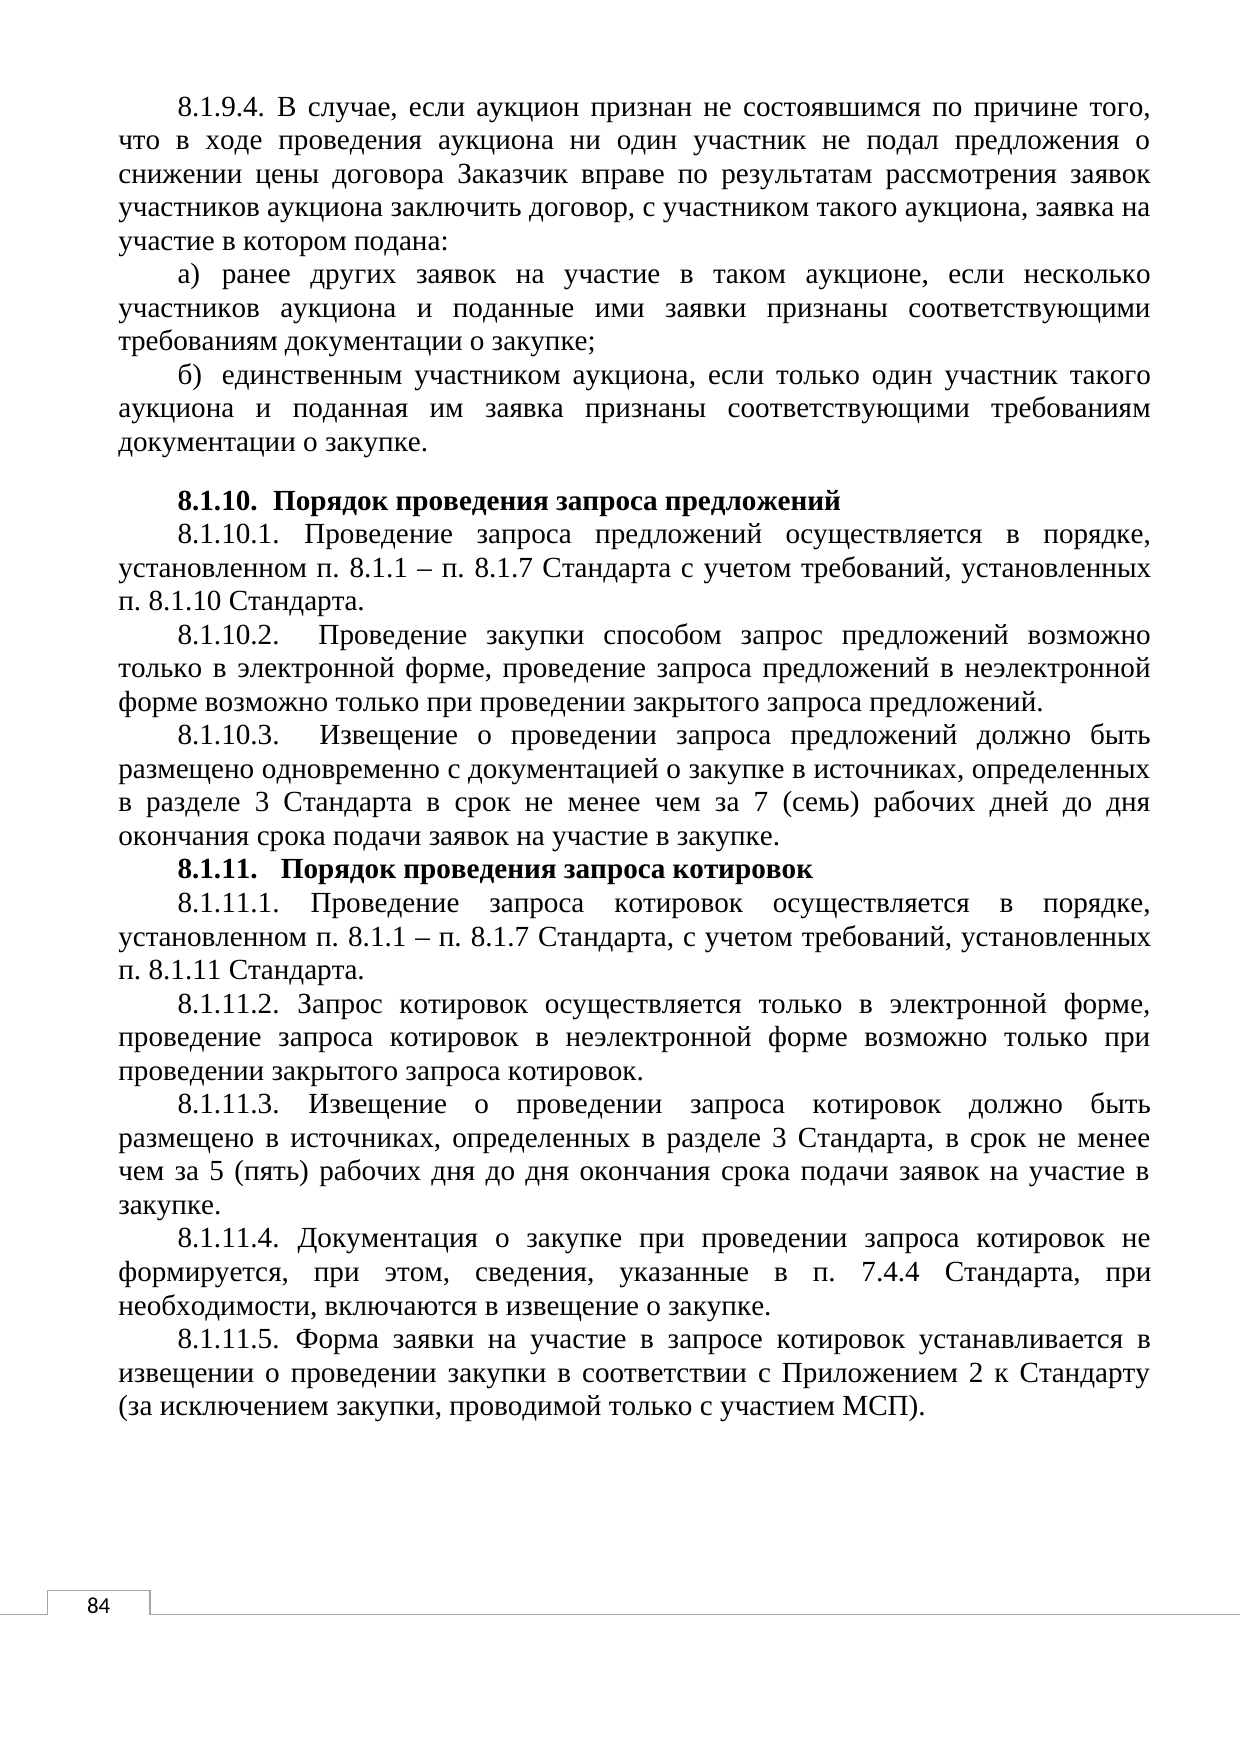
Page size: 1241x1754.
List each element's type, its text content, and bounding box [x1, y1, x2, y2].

list Запрос котировок осуществляется только в электронной форме, проведение запроса котировок в неэлектронной форме возможно только при проведении закрытого запроса котировок. [118, 483, 1152, 583]
list Извещение о проведении запроса котировок должно быть размещено в источниках, определенных в разделе 3 Стандарта, в срок не менее чем за 5 (пять) рабочих дня до дня окончания срока подачи заявок на участие в закупке. [118, 583, 1152, 717]
list Проведение конкурентного предварительного отбора осуществляется в порядке, установленном п. 8.1.1 – п. 8.1.7 Стандарта с учетом требований, установленных п. 8.1.12 Стандарта. [118, 977, 1152, 1078]
list Конкурентный предварительный отбор проводится только в электронной форме. [118, 1078, 1152, 1145]
list Документация о закупке при проведении запроса котировок не формируется, при этом, сведения, указанные в п. 7.4.4 Стандарта, при необходимости, включаются в извещение о закупке. [118, 717, 1152, 818]
list Извещение о проведении запроса предложений должно быть размещено одновременно с документацией о закупке в источниках, определенных в разделе 3 Стандарта в срок не менее чем за 7 (семь) рабочих дней до дня окончания срока подачи заявок на участие в закупке. [118, 189, 1152, 323]
list Форма заявки на участие в запросе котировок устанавливается в извещении о проведении закупки в соответствии с Приложением 2 к Стандарту (за исключением закупки, проводимой только с участием МСП). [118, 818, 1152, 919]
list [118, 1346, 1152, 1447]
list Порядок проведения запроса котировок [118, 348, 1152, 382]
list Проведение закупки способом запрос предложений возможно только в электронной форме, проведение запроса предложений в неэлектронной форме возможно только при проведении закрытого запроса предложений. [118, 89, 1152, 189]
list Порядок проведения конкурентного предварительного отбора [118, 944, 1152, 977]
list Проведение запроса котировок осуществляется в порядке, установленном п. 8.1.1 – п. 8.1.7 Стандарта, с учетом требований, установленных п. 8.1.11 Стандарта. [118, 382, 1152, 483]
list При проведении конкурентного предварительного отбора этапы закупки, предусмотренные п. 5.1.3 а) – п. 5.1.3 г) Стандарта, не применяются. [118, 1145, 1152, 1212]
list Извещение о проведении конкурентного предварительного отбора должно быть размещено одновременно с документацией о закупке в источниках, определенных в разделе 3 Стандарта, в срок не менее чем за 20 (двадцать) дней до дня окончания срока подачи заявок на участие в закупке. [118, 1212, 1152, 1346]
